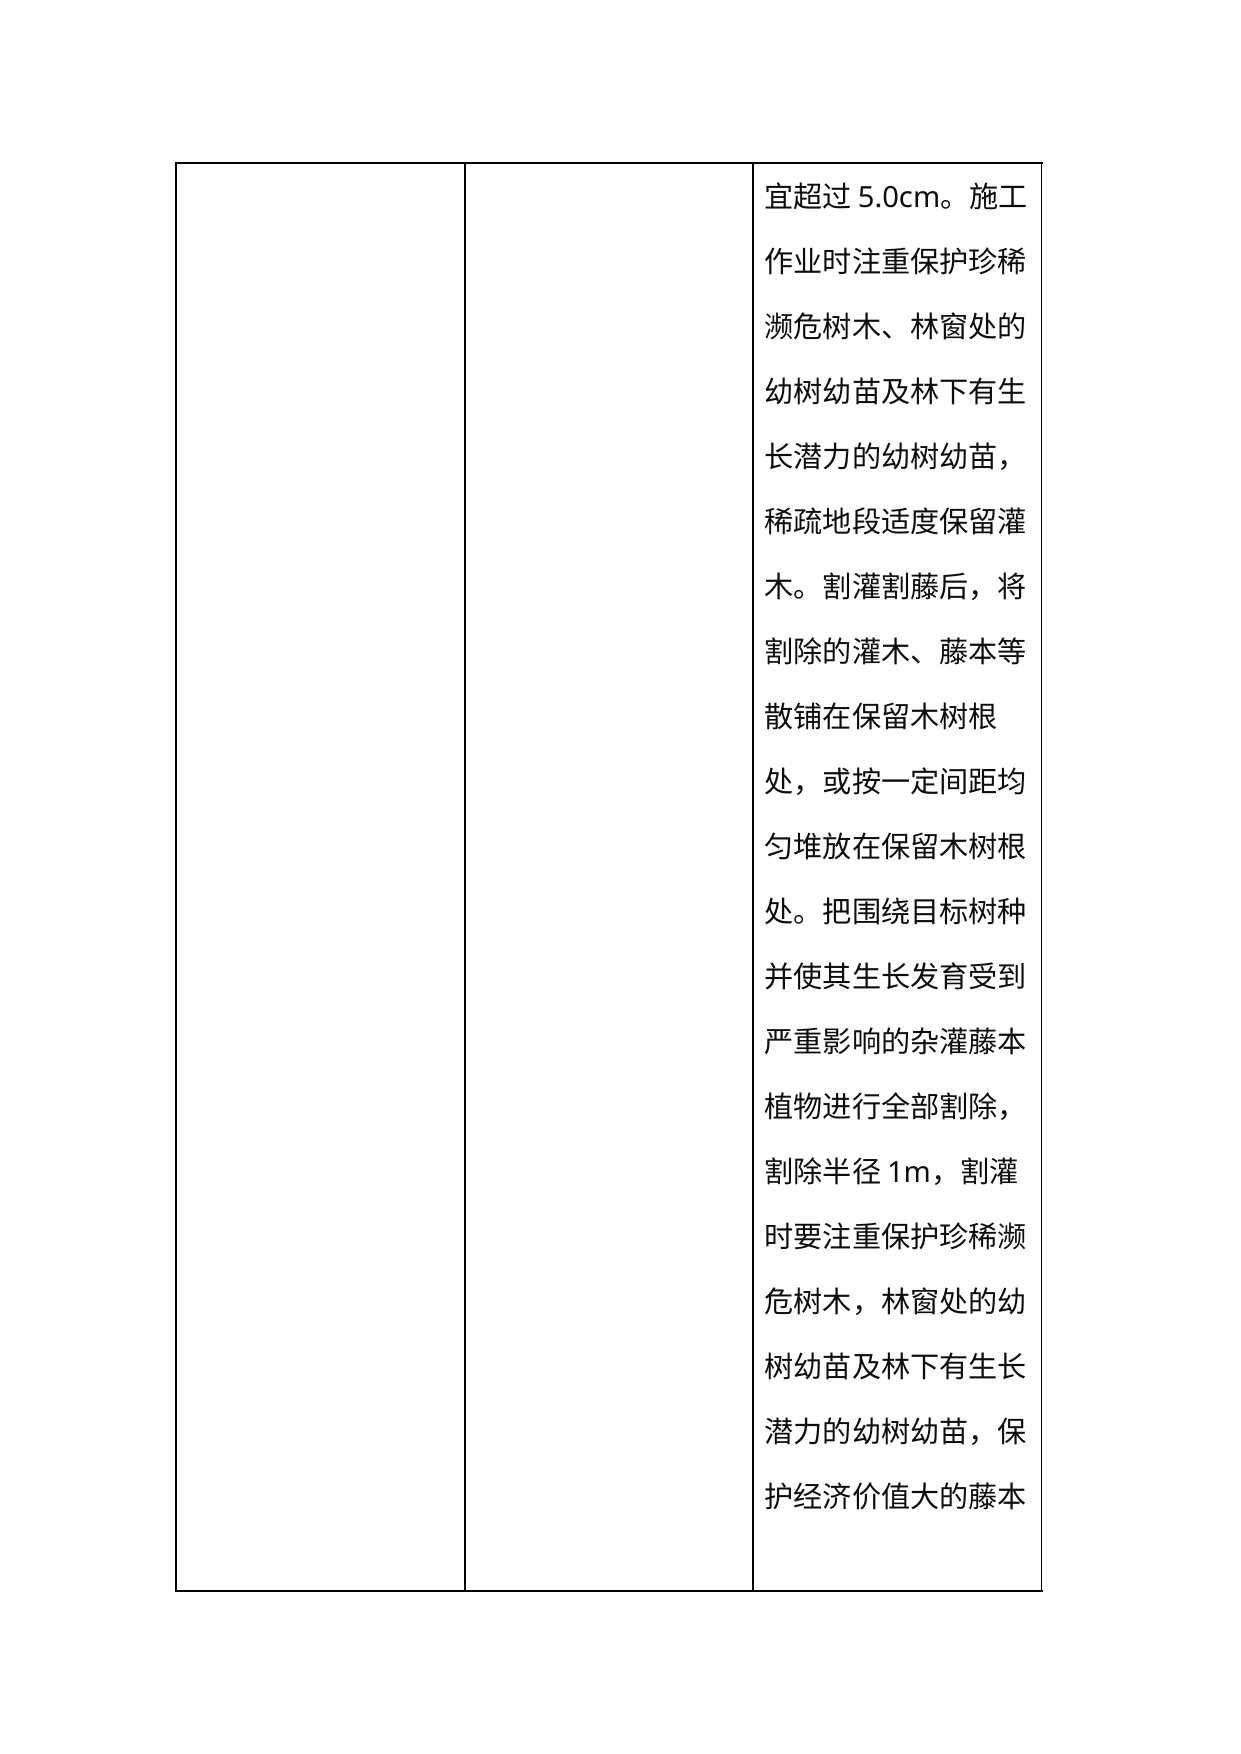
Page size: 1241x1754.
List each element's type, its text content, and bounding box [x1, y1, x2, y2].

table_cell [754, 164, 1041, 1590]
table_cell [466, 164, 752, 1590]
table_cell 1 [177, 164, 464, 1590]
